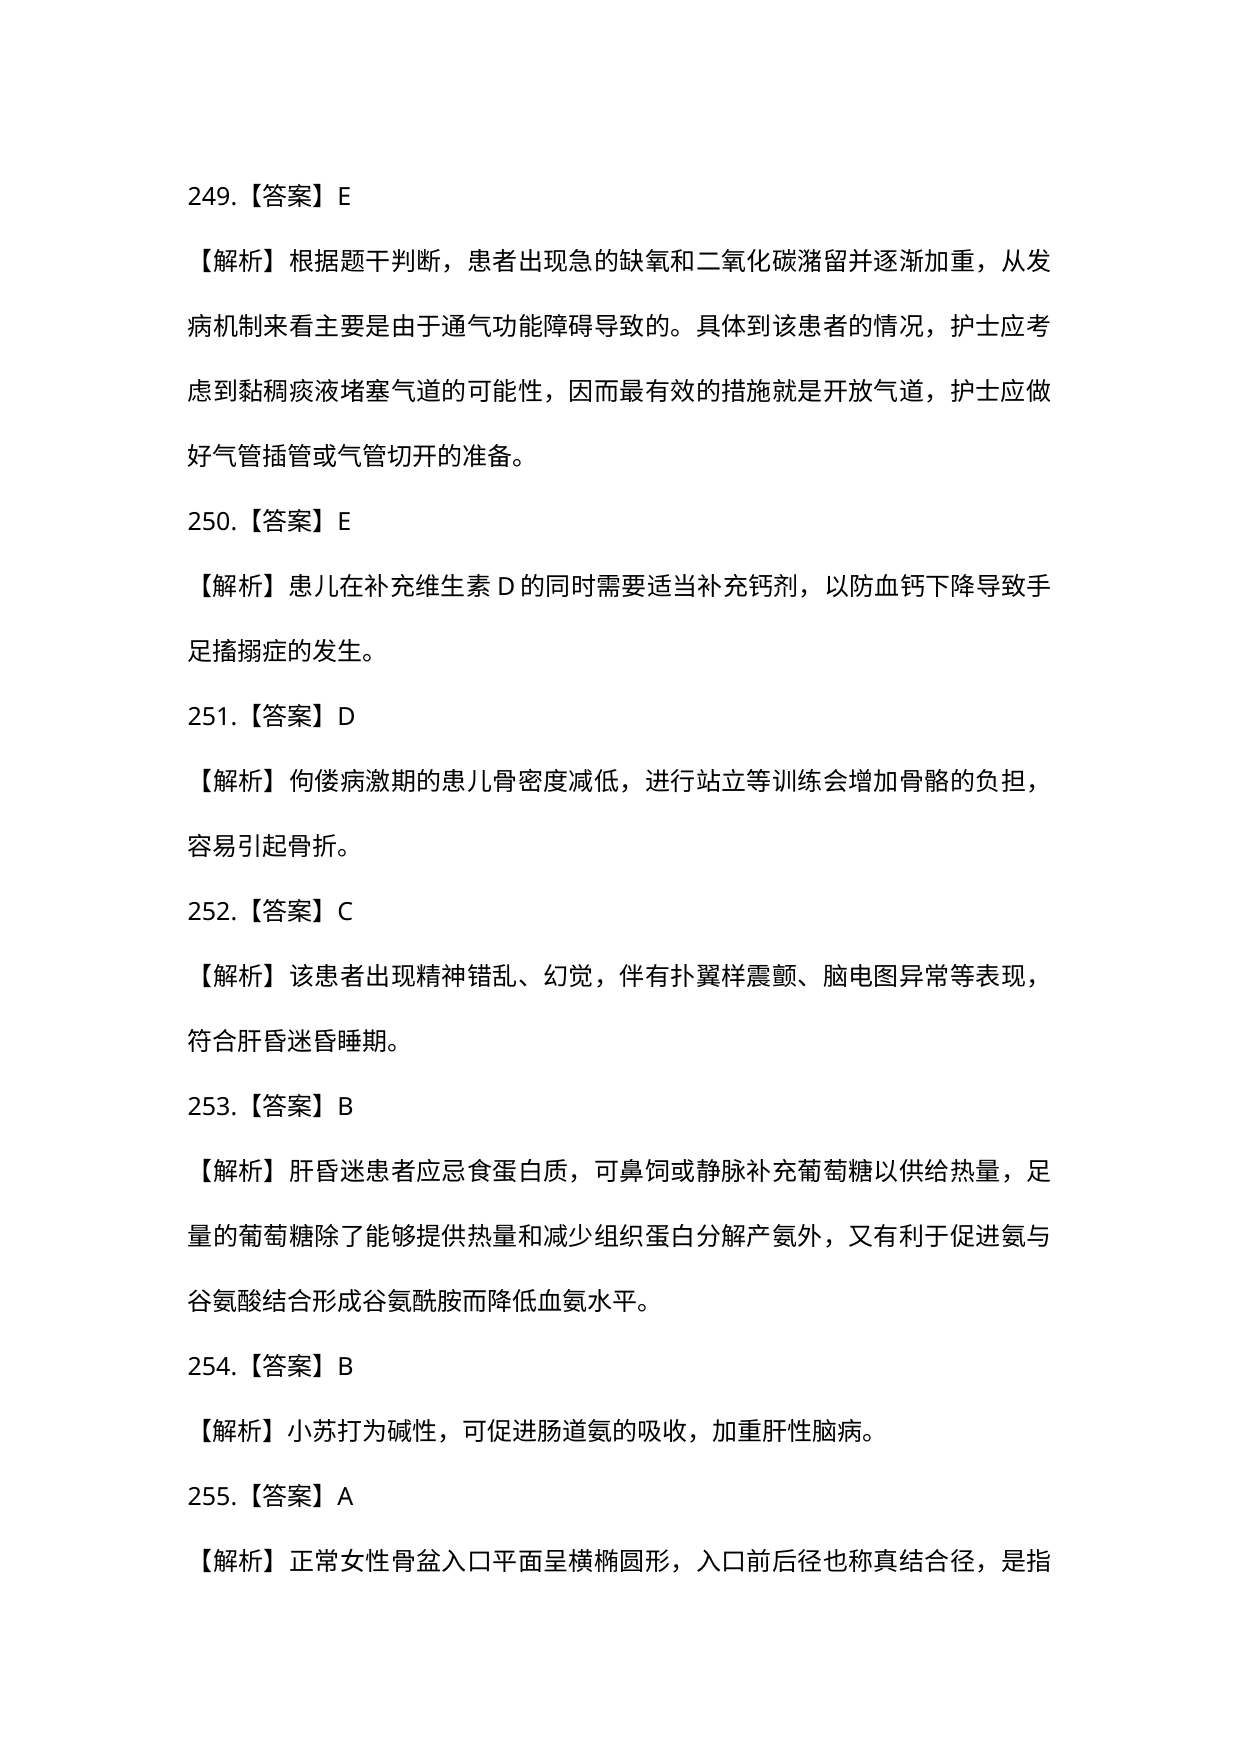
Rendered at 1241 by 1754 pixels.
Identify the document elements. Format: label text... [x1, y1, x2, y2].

text 【解析】小苏打为碱性，可促进肠道氨的吸收，加重肝性脑病。 [187, 1397, 1053, 1462]
text 253.【答案】B [187, 1072, 1053, 1137]
text 251.【答案】D [187, 682, 1053, 747]
text 【解析】佝偻病激期的患儿骨密度减低，进行站立等训练会增加骨骼的负担，容易引起骨折。 [187, 747, 1053, 877]
text 255.【答案】A [187, 1462, 1053, 1527]
text 254.【答案】B [187, 1332, 1053, 1397]
text 250.【答案】E [187, 487, 1053, 552]
text 【解析】该患者出现精神错乱、幻觉，伴有扑翼样震颤、脑电图异常等表现，符合肝昏迷昏睡期。 [187, 942, 1053, 1072]
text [187, 1527, 1053, 1592]
text 【解析】根据题干判断，患者出现急的缺氧和二氧化碳潴留并逐渐加重，从发病机制来看主要是由于通气功能障碍导致的。具体到该患者的情况，护士应考虑到黏稠痰液堵塞气道的可能性，因而最有效的措施就是开放气道，护士应做好气管插管或气管切开的准备。 [187, 227, 1053, 487]
text 【解析】肝昏迷患者应忌食蛋白质，可鼻饲或静脉补充葡萄糖以供给热量，足量的葡萄糖除了能够提供热量和减少组织蛋白分解产氨外，又有利于促进氨与谷氨酸结合形成谷氨酰胺而降低血氨水平。 [187, 1137, 1053, 1332]
text 249.【答案】E [187, 162, 1053, 227]
text 252.【答案】C [187, 877, 1053, 942]
text 【解析】患儿在补充维生素D的同时需要适当补充钙剂，以防血钙下降导致手足搐搦症的发生。 [187, 552, 1053, 682]
